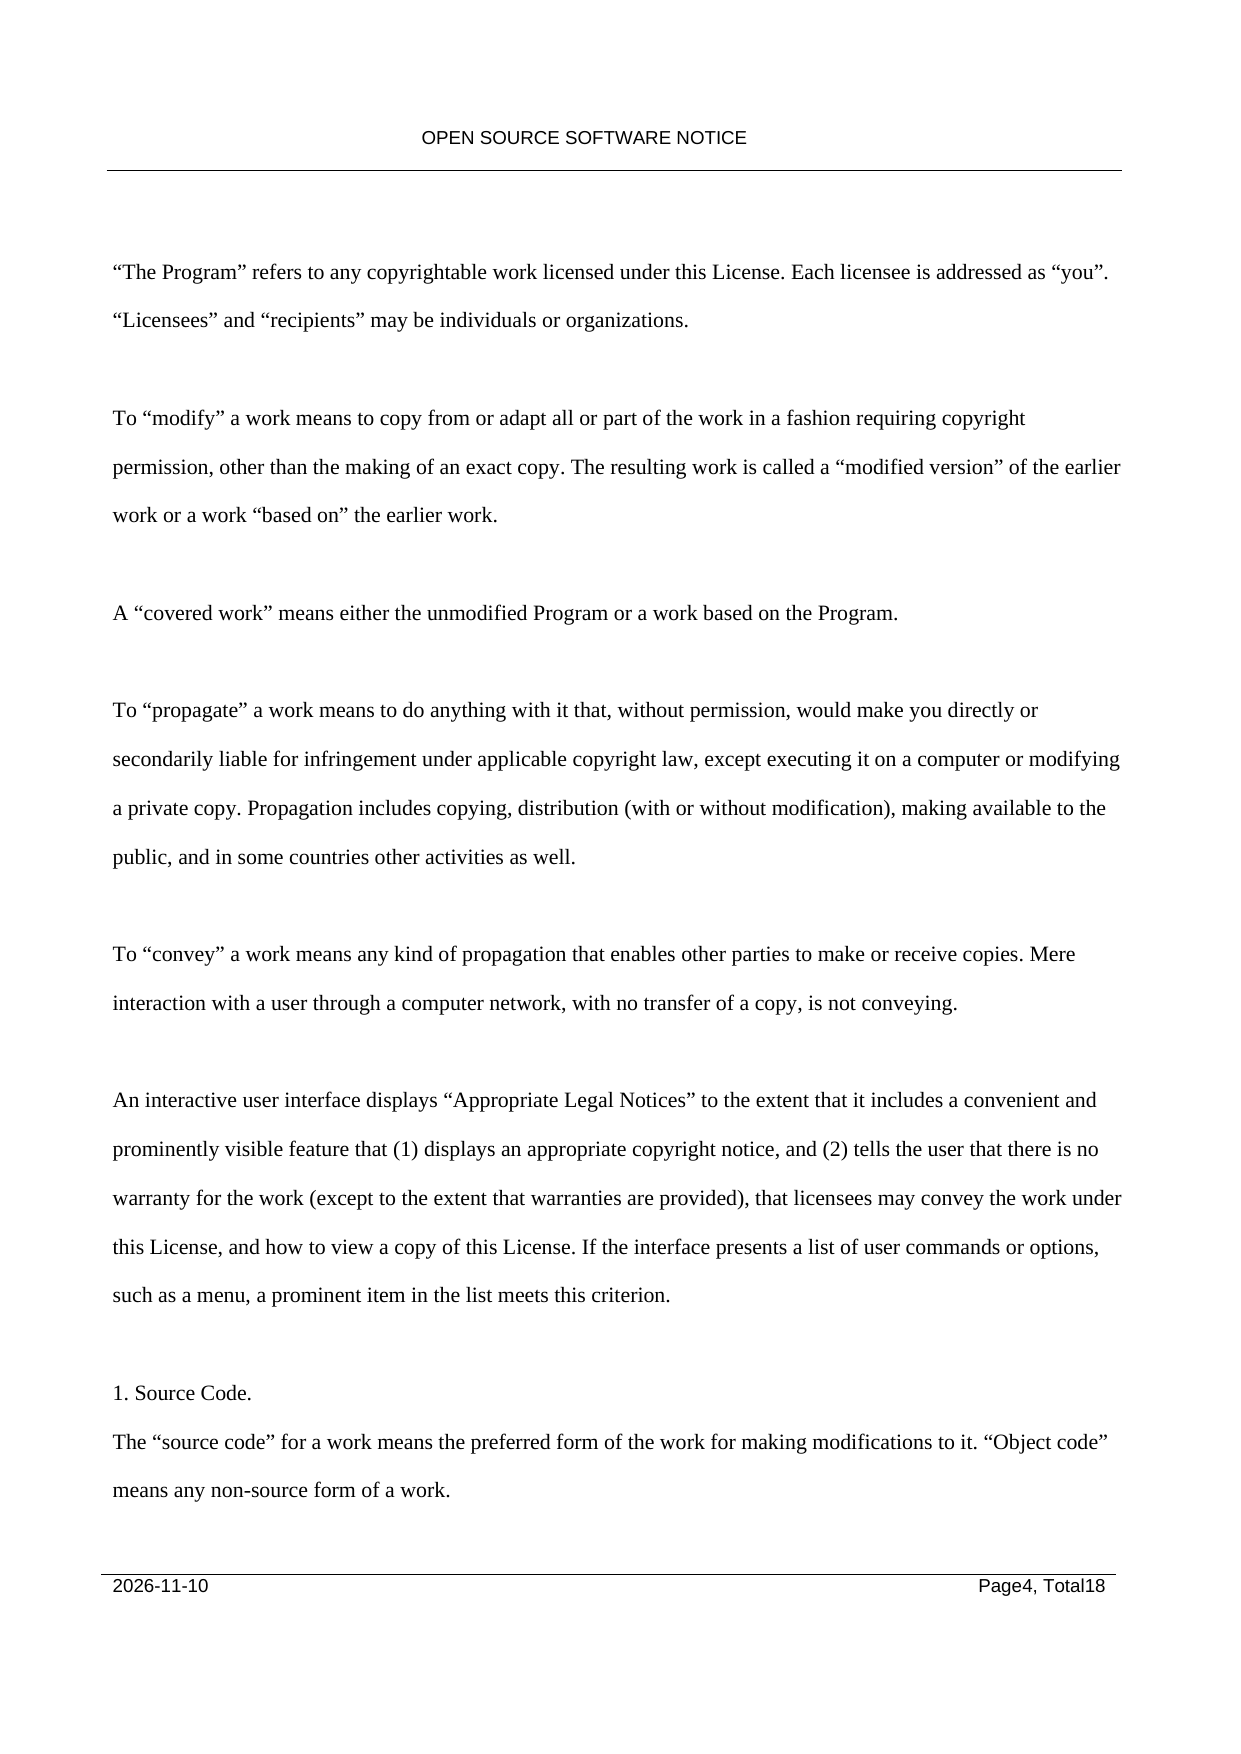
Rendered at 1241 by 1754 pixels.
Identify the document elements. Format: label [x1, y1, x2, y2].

text [112, 206, 1128, 1506]
